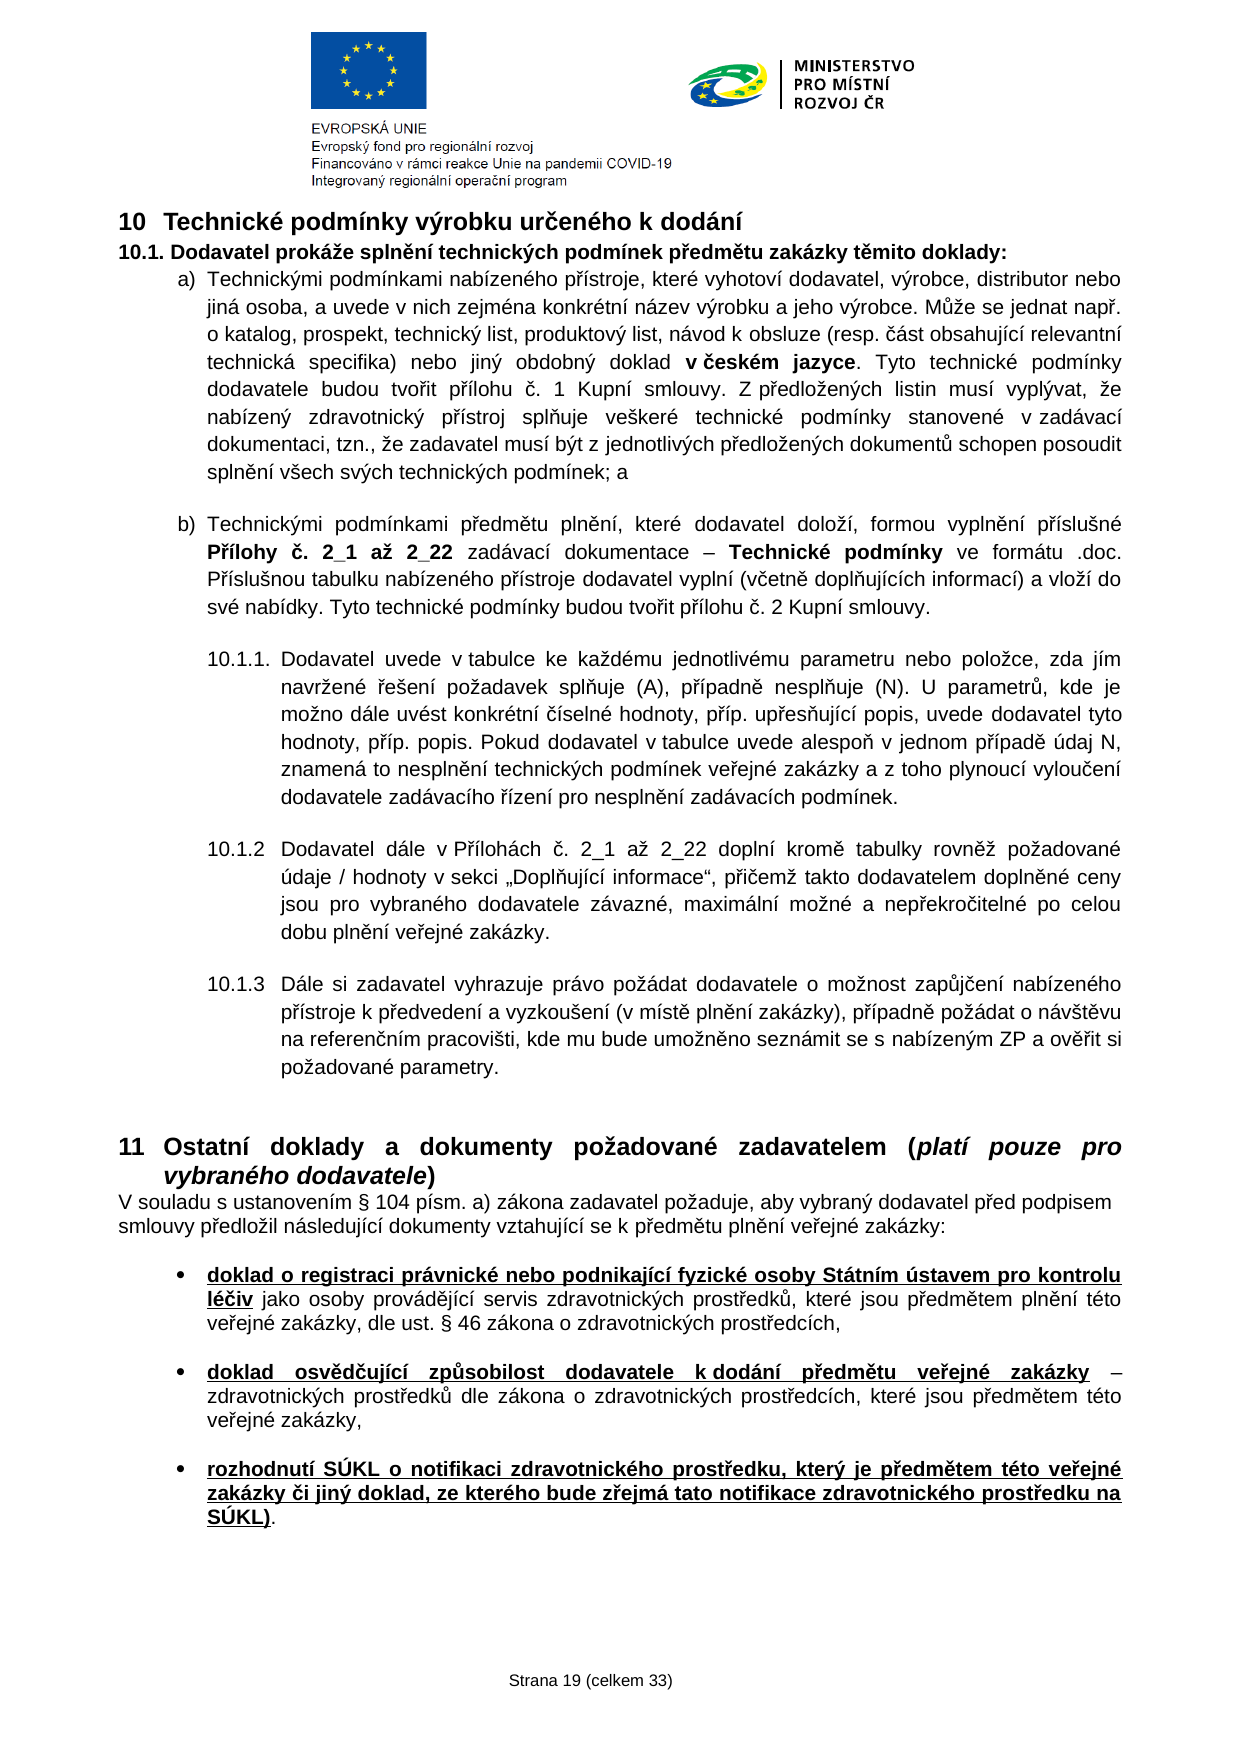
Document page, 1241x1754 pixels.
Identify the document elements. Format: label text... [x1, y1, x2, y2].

list doklad o registraci právnické nebo podnikající fyzické osoby Státním ústavem pro kontrolu léčiv jako osoby provádějící servis zdravotnických prostředků, které jsou předmětem plnění této veřejné zakázky, dle ust. § 46 zákona o zdravotnických prostředcích, [177, 1263, 1122, 1335]
list Technickými podmínkami předmětu plnění, které dodavatel doloží, formou vyplnění příslušné Přílohy č. 2_1 až 2_22 zadávací dokumentace – Technické podmínky ve formátu .doc. Příslušnou tabulku nabízeného přístroje dodavatel vyplní (včetně doplňujících informací) a vloží do své nabídky. Tyto technické podmínky budou tvořit přílohu č. 2 Kupní smlouvy. [177, 512, 1122, 619]
list rozhodnutí SÚKL o notifikaci zdravotnického prostředku, který je předmětem této veřejné zakázky či jiný doklad, ze kterého bude zřejmá tato notifikace zdravotnického prostředku na SÚKL). [177, 1457, 1122, 1529]
text 10.1.2 Dodavatel dále v Přílohách č. 2_1 až 2_22 doplní kromě tabulky rovněž požadované údaje / hodnoty v sekci „Doplňující informace“, přičemž takto dodavatelem doplněné ceny jsou pro vybraného dodavatele závazné, maximální možné a nepřekročitelné po celou dobu plnění veřejné zakázky. [207, 837, 1122, 944]
subtitle Technické podmínky výrobku určeného k dodání [118, 207, 1122, 236]
subtitle 10.1. Dodavatel prokáže splnění technických podmínek předmětu zakázky těmito doklady: [118, 240, 1122, 264]
text V souladu s ustanovením § 104 písm. a) zákona zadavatel požaduje, aby vybraný dodavatel před podpisem smlouvy předložil následující dokumenty vztahující se k předmětu plnění veřejné zakázky: [118, 1190, 1122, 1238]
picture [300, 27, 922, 193]
list doklad osvědčující způsobilost dodavatele k dodání předmětu veřejné zakázky – zdravotnických prostředků dle zákona o zdravotnických prostředcích, které jsou předmětem této veřejné zakázky, [177, 1360, 1122, 1432]
list Dodavatel uvede v tabulce ke každému jednotlivému parametru nebo položce, zda jím navržené řešení požadavek splňuje (A), případně nesplňuje (N). U parametrů, kde je možno dále uvést konkrétní číselné hodnoty, příp. upřesňující popis, uvede dodavatel tyto hodnoty, příp. popis. Pokud dodavatel v tabulce uvede alespoň v jednom případě údaj N, znamená to nesplnění technických podmínek veřejné zakázky a z toho plynoucí vyloučení dodavatele zadávacího řízení pro nesplnění zadávacích podmínek. [207, 647, 1122, 809]
text 10.1.3 Dále si zadavatel vyhrazuje právo požádat dodavatele o možnost zapůjčení nabízeného přístroje k předvedení a vyzkoušení (v místě plnění zakázky), případně požádat o návštěvu na referenčním pracovišti, kde mu bude umožněno seznámit se s nabízeným ZP a ověřit si požadované parametry. [207, 972, 1122, 1079]
subtitle Ostatní doklady a dokumenty požadované zadavatelem (platí pouze pro vybraného dodavatele) [118, 1132, 1122, 1190]
list Technickými podmínkami nabízeného přístroje, které vyhotoví dodavatel, výrobce, distributor nebo jiná osoba, a uvede v nich zejména konkrétní název výrobku a jeho výrobce. Může se jednat např. o katalog, prospekt, technický list, produktový list, návod k obsluze (resp. část obsahující relevantní technická specifika) nebo jiný obdobný doklad v českém jazyce. Tyto technické podmínky dodavatele budou tvořit přílohu č. 1 Kupní smlouvy. Z předložených listin musí vyplývat, že nabízený zdravotnický přístroj splňuje veškeré technické podmínky stanovené v zadávací dokumentaci, tzn., že zadavatel musí být z jednotlivých předložených dokumentů schopen posoudit splnění všech svých technických podmínek; a [177, 267, 1122, 484]
